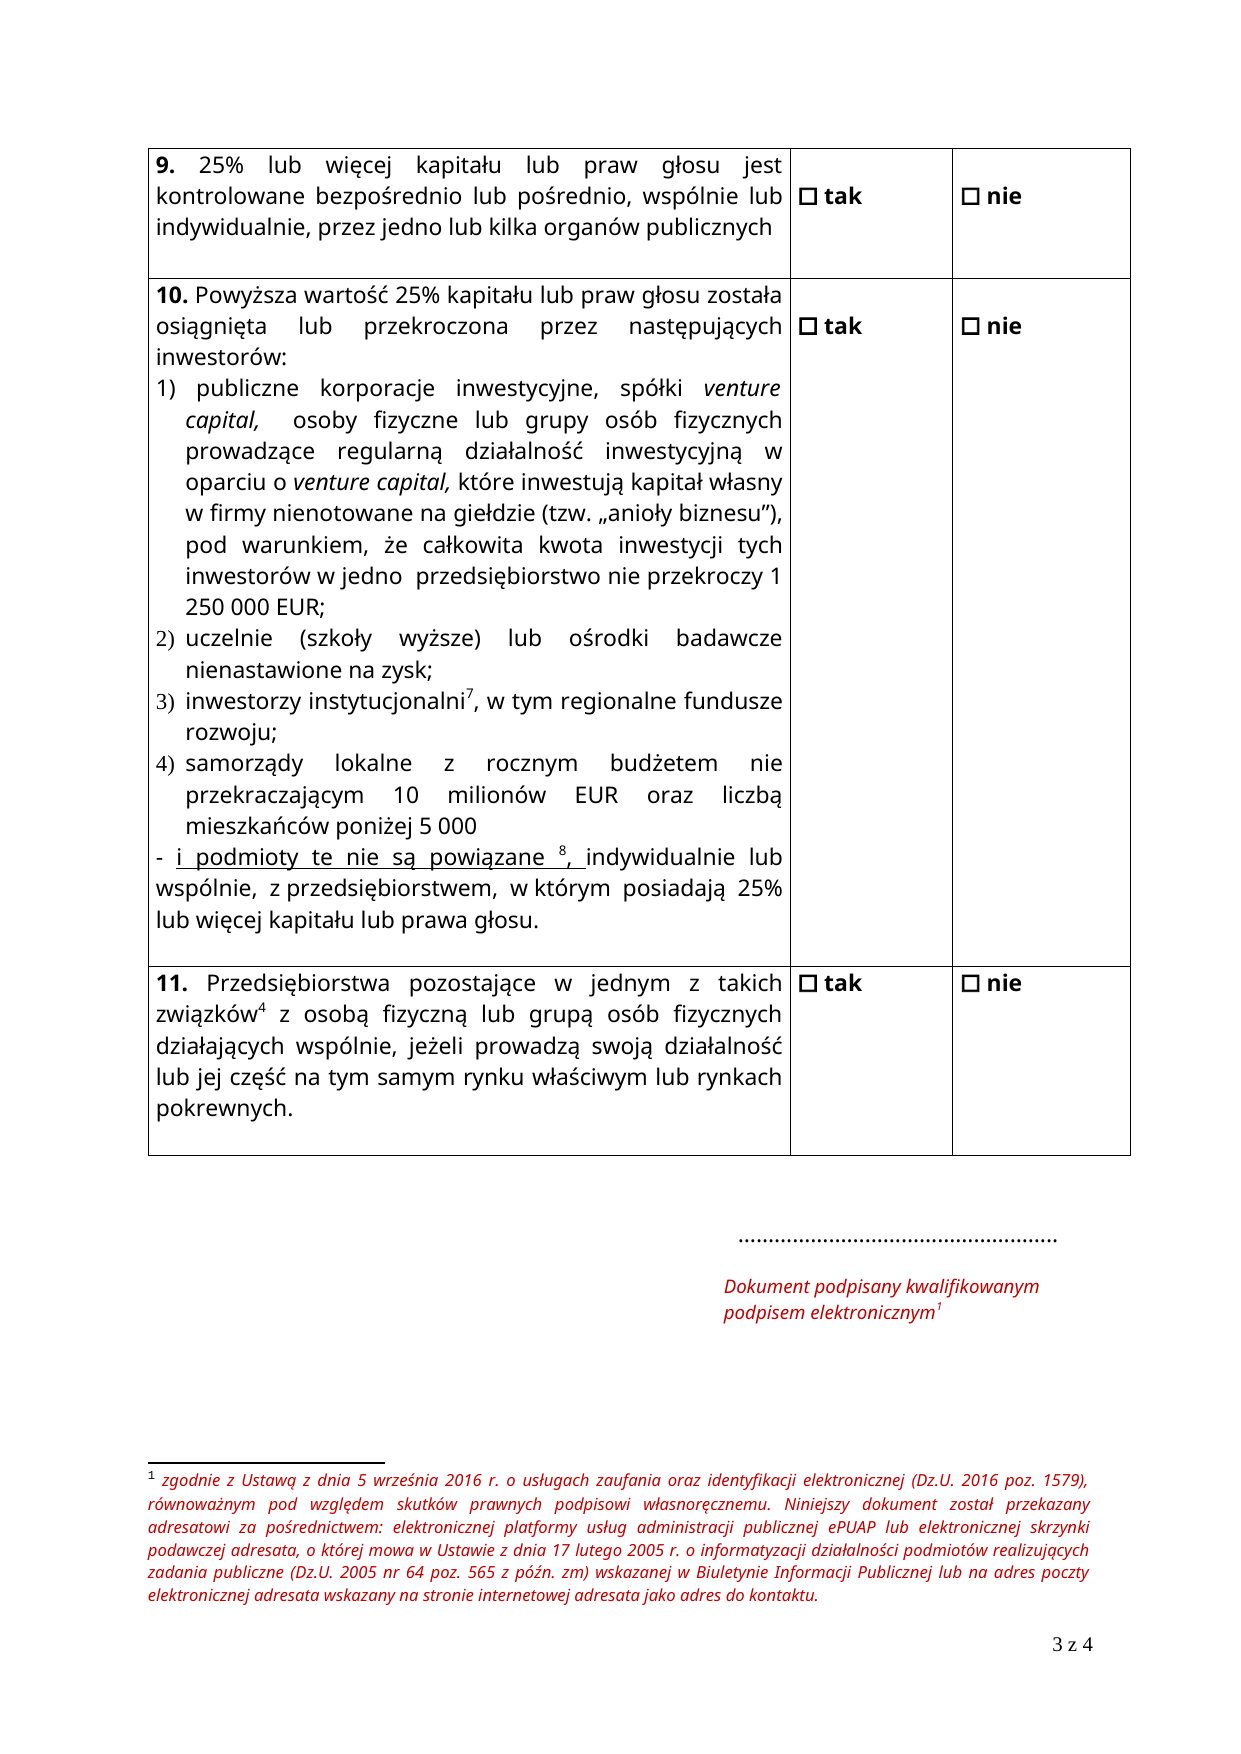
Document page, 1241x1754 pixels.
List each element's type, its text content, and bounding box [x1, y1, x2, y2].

table_cell 9. 25% lub więcej kapitału lub praw głosu jest kontrolowane bezpośrednio lub pośrednio, wspólnie lub indywidualnie, przez jedno lub kilka organów publicznych [149, 149, 790, 277]
text …………………………………………….. [738, 1218, 1092, 1249]
table_cell 11. Przedsiębiorstwa pozostające w jednym z takich związków4 z osobą fizyczną lub grupą osób fizycznych działających wspólnie, jeżeli prowadzą swoją działalność lub jej część na tym samym rynku właściwym lub rynkach pokrewnych. [149, 967, 790, 1154]
table_cell nie [953, 967, 1130, 1154]
table_cell nie [953, 149, 1130, 277]
text podpisem elektronicznym [723, 1299, 1092, 1324]
table_cell nie [953, 279, 1130, 966]
table_cell tak [791, 279, 952, 966]
table_cell 10. Powyższa wartość 25% kapitału lub praw głosu została osiągnięta lub przekroczona przez następujących inwestorów: 1) publiczne korporacje inwestycyjne, spółki venture capital, osoby fizyczne lub grupy osób fizycznych prowadzące regularną działalność inwestycyjną w oparciu o venture capital, które inwestują kapitał własny w firmy nienotowane na giełdzie (tzw. „anioły biznesu”), pod warunkiem, że całkowita kwota inwestycji tych inwestorów w jedno przedsiębiorstwo nie przekroczy 1 250 000 EUR; uczelnie (szkoły wyższe) lub ośrodki badawcze nienastawione na zysk; inwestorzy instytucjonalni, w tym regionalne fundusze rozwoju; samorządy lokalne z rocznym budżetem nie przekraczającym 10 milionów EUR oraz liczbą mieszkańców poniżej 5 000 - i podmioty te nie są powiązane , indywidualnie lub wspólnie, z przedsiębiorstwem, w którym posiadają 25% lub więcej kapitału lub prawa głosu. [149, 279, 790, 966]
table_cell tak [791, 967, 952, 1154]
text Dokument podpisany kwalifikowanym [723, 1273, 1092, 1299]
table_cell tak [791, 149, 952, 277]
